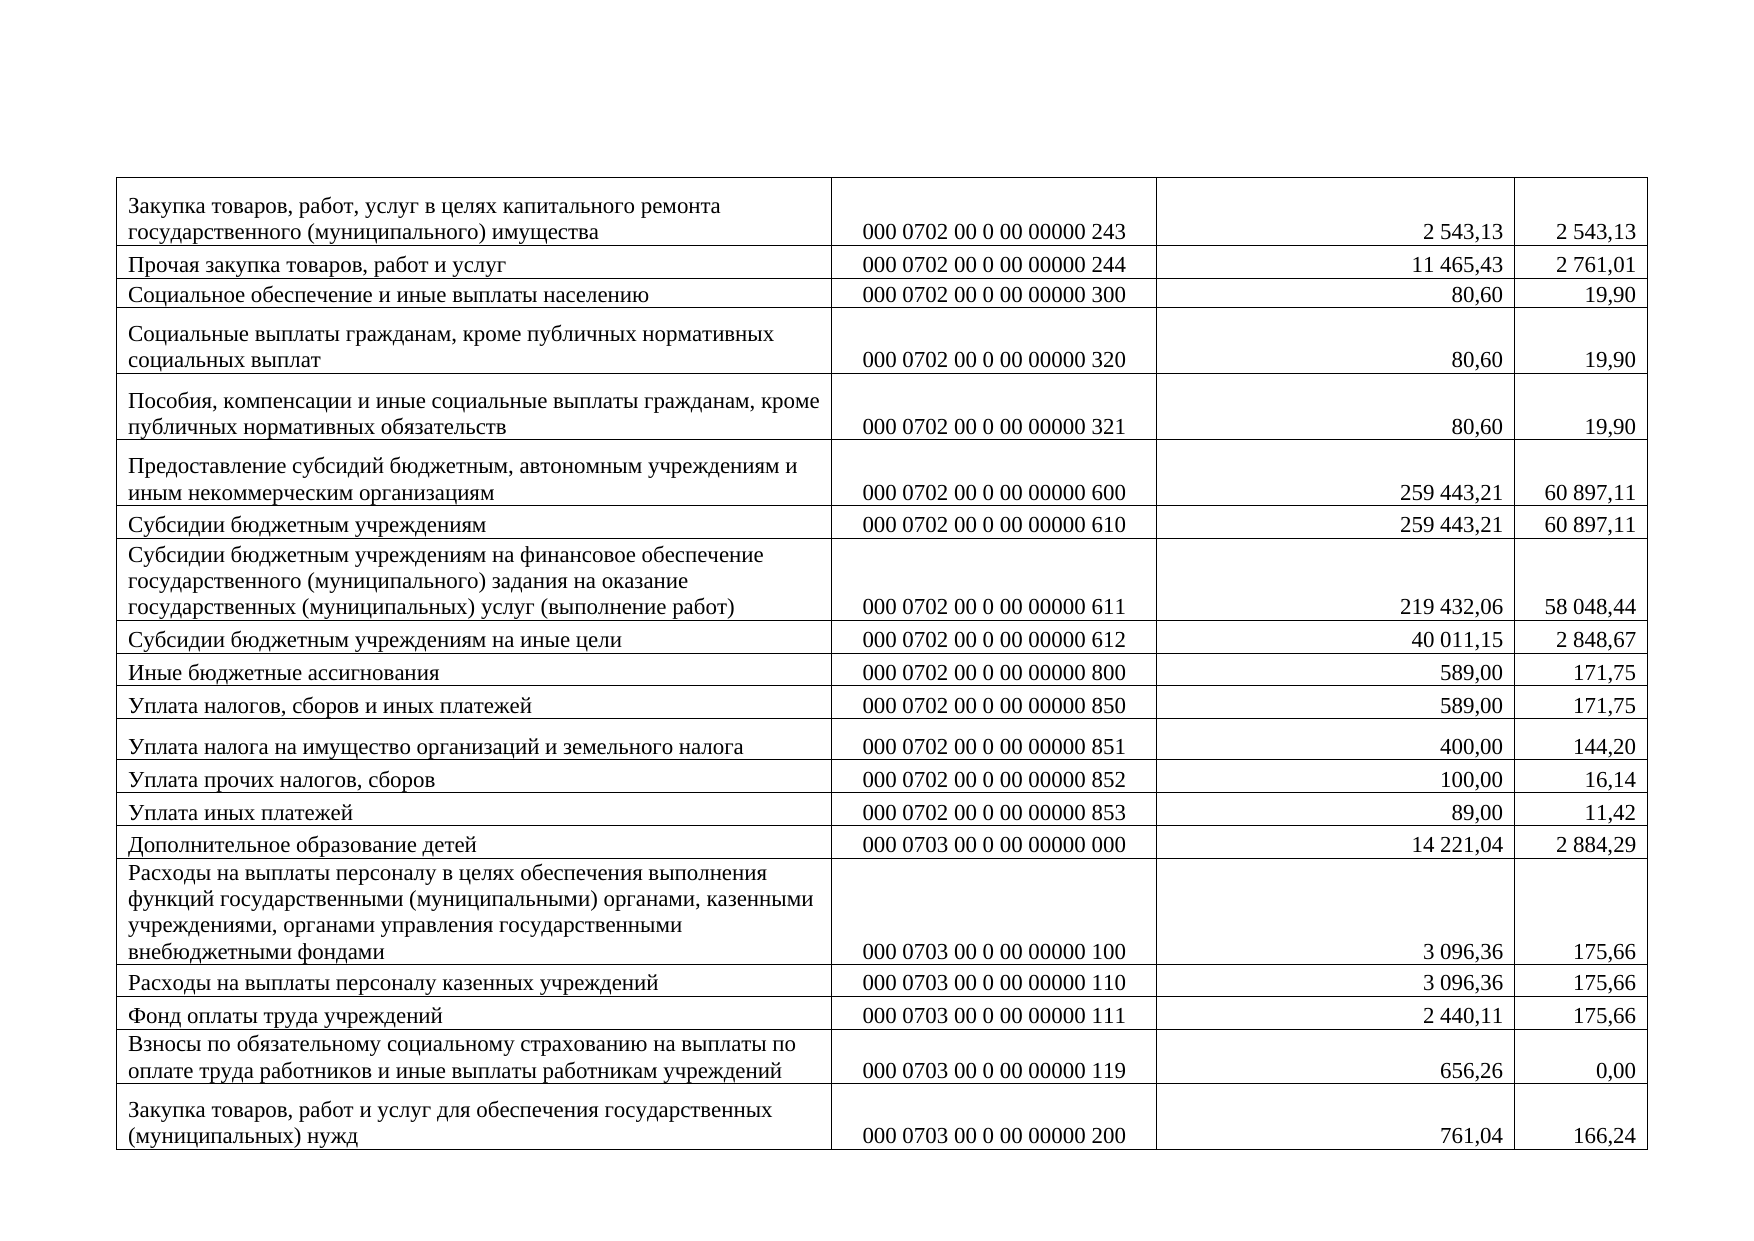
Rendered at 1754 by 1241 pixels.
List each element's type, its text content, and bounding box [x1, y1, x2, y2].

table_cell 171,75 [1515, 686, 1647, 718]
table_cell 58 048,44 [1515, 539, 1647, 620]
table_cell 000 0703 00 0 00 00000 200 [832, 1084, 1156, 1149]
table_cell 000 0703 00 0 00 00000 119 [832, 1030, 1156, 1083]
table_cell 2 440,11 [1157, 997, 1514, 1028]
table_cell Уплата налогов, сборов и иных платежей [117, 686, 831, 718]
table_cell 89,00 [1157, 793, 1514, 825]
table_cell 000 0702 00 0 00 00000 600 [832, 440, 1156, 505]
table_cell 60 897,11 [1515, 440, 1647, 505]
table_cell 175,66 [1515, 997, 1647, 1028]
table_cell Уплата иных платежей [117, 793, 831, 825]
table_cell Социальное обеспечение и иные выплаты населению [117, 279, 831, 307]
table_cell 16,14 [1515, 760, 1647, 792]
table_cell 19,90 [1515, 308, 1647, 373]
table_cell 656,26 [1157, 1030, 1514, 1083]
table_cell Пособия, компенсации и иные социальные выплаты гражданам, кроме публичных нормативных обязательств [117, 374, 831, 439]
table_cell Предоставление субсидий бюджетным, автономным учреждениям и иным некоммерческим организациям [117, 440, 831, 505]
table_cell 761,04 [1157, 1084, 1514, 1149]
table_cell 144,20 [1515, 719, 1647, 759]
table_cell 000 0703 00 0 00 00000 100 [832, 859, 1156, 964]
table_cell 000 0702 00 0 00 00000 243 [832, 178, 1156, 245]
table_cell Прочая закупка товаров, работ и услуг [117, 246, 831, 278]
table_cell 3 096,36 [1157, 859, 1514, 964]
table_cell Дополнительное образование детей [117, 826, 831, 858]
table_cell 589,00 [1157, 654, 1514, 685]
table_cell 000 0702 00 0 00 00000 611 [832, 539, 1156, 620]
table_cell 000 0702 00 0 00 00000 300 [832, 279, 1156, 307]
table_cell 80,60 [1157, 308, 1514, 373]
table_cell 219 432,06 [1157, 539, 1514, 620]
table_cell 11 465,43 [1157, 246, 1514, 278]
table_cell 2 543,13 [1157, 178, 1514, 245]
table_cell Субсидии бюджетным учреждениям [117, 506, 831, 538]
table_cell 11,42 [1515, 793, 1647, 825]
table_cell Расходы на выплаты персоналу в целях обеспечения выполнения функций государственными (муниципальными) органами, казенными учреждениями, органами управления государственными внебюджетными фондами [117, 859, 831, 964]
table_cell 80,60 [1157, 279, 1514, 307]
table_cell 0,00 [1515, 1030, 1647, 1083]
table_cell Расходы на выплаты персоналу казенных учреждений [117, 965, 831, 996]
table_cell Закупка товаров, работ и услуг для обеспечения государственных (муниципальных) нужд [117, 1084, 831, 1149]
table_cell 000 0702 00 0 00 00000 320 [832, 308, 1156, 373]
table_cell 000 0702 00 0 00 00000 851 [832, 719, 1156, 759]
table_cell 000 0703 00 0 00 00000 111 [832, 997, 1156, 1028]
table_cell 2 543,13 [1515, 178, 1647, 245]
table_cell 000 0702 00 0 00 00000 852 [832, 760, 1156, 792]
table_cell 19,90 [1515, 374, 1647, 439]
table_cell 2 884,29 [1515, 826, 1647, 858]
table_cell 000 0702 00 0 00 00000 612 [832, 621, 1156, 653]
table_cell 000 0702 00 0 00 00000 800 [832, 654, 1156, 685]
table_cell 400,00 [1157, 719, 1514, 759]
table_cell 175,66 [1515, 859, 1647, 964]
table_cell Уплата налога на имущество организаций и земельного налога [117, 719, 831, 759]
table_cell Фонд оплаты труда учреждений [117, 997, 831, 1028]
table_cell 175,66 [1515, 965, 1647, 996]
table_cell 000 0702 00 0 00 00000 853 [832, 793, 1156, 825]
table_cell 80,60 [1157, 374, 1514, 439]
table_cell 40 011,15 [1157, 621, 1514, 653]
table_cell 589,00 [1157, 686, 1514, 718]
table_cell 000 0702 00 0 00 00000 321 [832, 374, 1156, 439]
table_cell 000 0702 00 0 00 00000 610 [832, 506, 1156, 538]
table_cell 60 897,11 [1515, 506, 1647, 538]
table_cell 2 761,01 [1515, 246, 1647, 278]
table_cell Субсидии бюджетным учреждениям на иные цели [117, 621, 831, 653]
table_cell Закупка товаров, работ, услуг в целях капитального ремонта государственного (муниципального) имущества [117, 178, 831, 245]
table_cell 000 0702 00 0 00 00000 850 [832, 686, 1156, 718]
table_cell Взносы по обязательному социальному страхованию на выплаты по оплате труда работников и иные выплаты работникам учреждений [117, 1030, 831, 1083]
table_cell 19,90 [1515, 279, 1647, 307]
table_cell 171,75 [1515, 654, 1647, 685]
table_cell Субсидии бюджетным учреждениям на финансовое обеспечение государственного (муниципального) задания на оказание государственных (муниципальных) услуг (выполнение работ) [117, 539, 831, 620]
table_cell 166,24 [1515, 1084, 1647, 1149]
table_cell 000 0703 00 0 00 00000 110 [832, 965, 1156, 996]
table_cell 000 0703 00 0 00 00000 000 [832, 826, 1156, 858]
table_cell 2 848,67 [1515, 621, 1647, 653]
table_cell 259 443,21 [1157, 506, 1514, 538]
table_cell 100,00 [1157, 760, 1514, 792]
table_cell Социальные выплаты гражданам, кроме публичных нормативных социальных выплат [117, 308, 831, 373]
table_cell 259 443,21 [1157, 440, 1514, 505]
table_cell 3 096,36 [1157, 965, 1514, 996]
table_cell 000 0702 00 0 00 00000 244 [832, 246, 1156, 278]
table_cell Иные бюджетные ассигнования [117, 654, 831, 685]
table_cell 14 221,04 [1157, 826, 1514, 858]
table_cell Уплата прочих налогов, сборов [117, 760, 831, 792]
